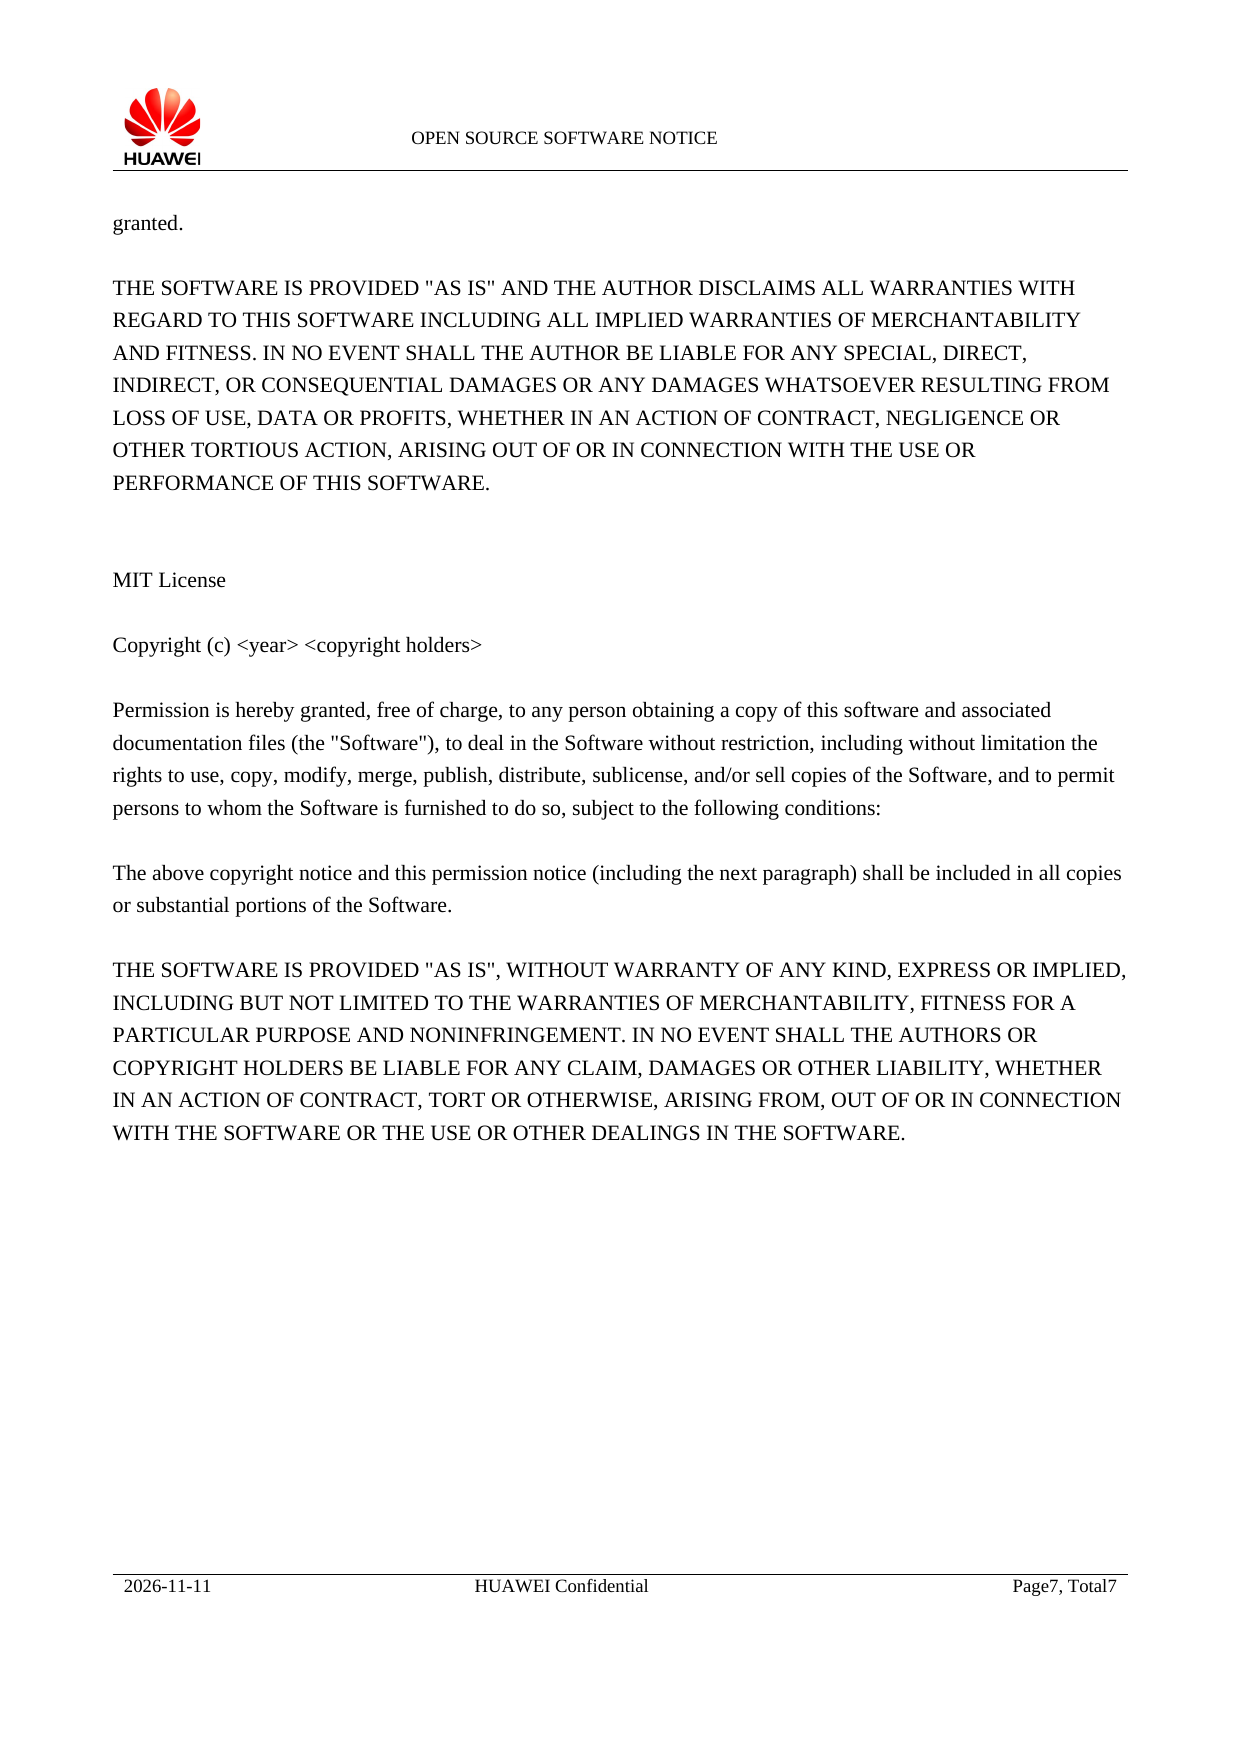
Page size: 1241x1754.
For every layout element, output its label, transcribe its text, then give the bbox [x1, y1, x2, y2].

picture [124, 88, 201, 165]
